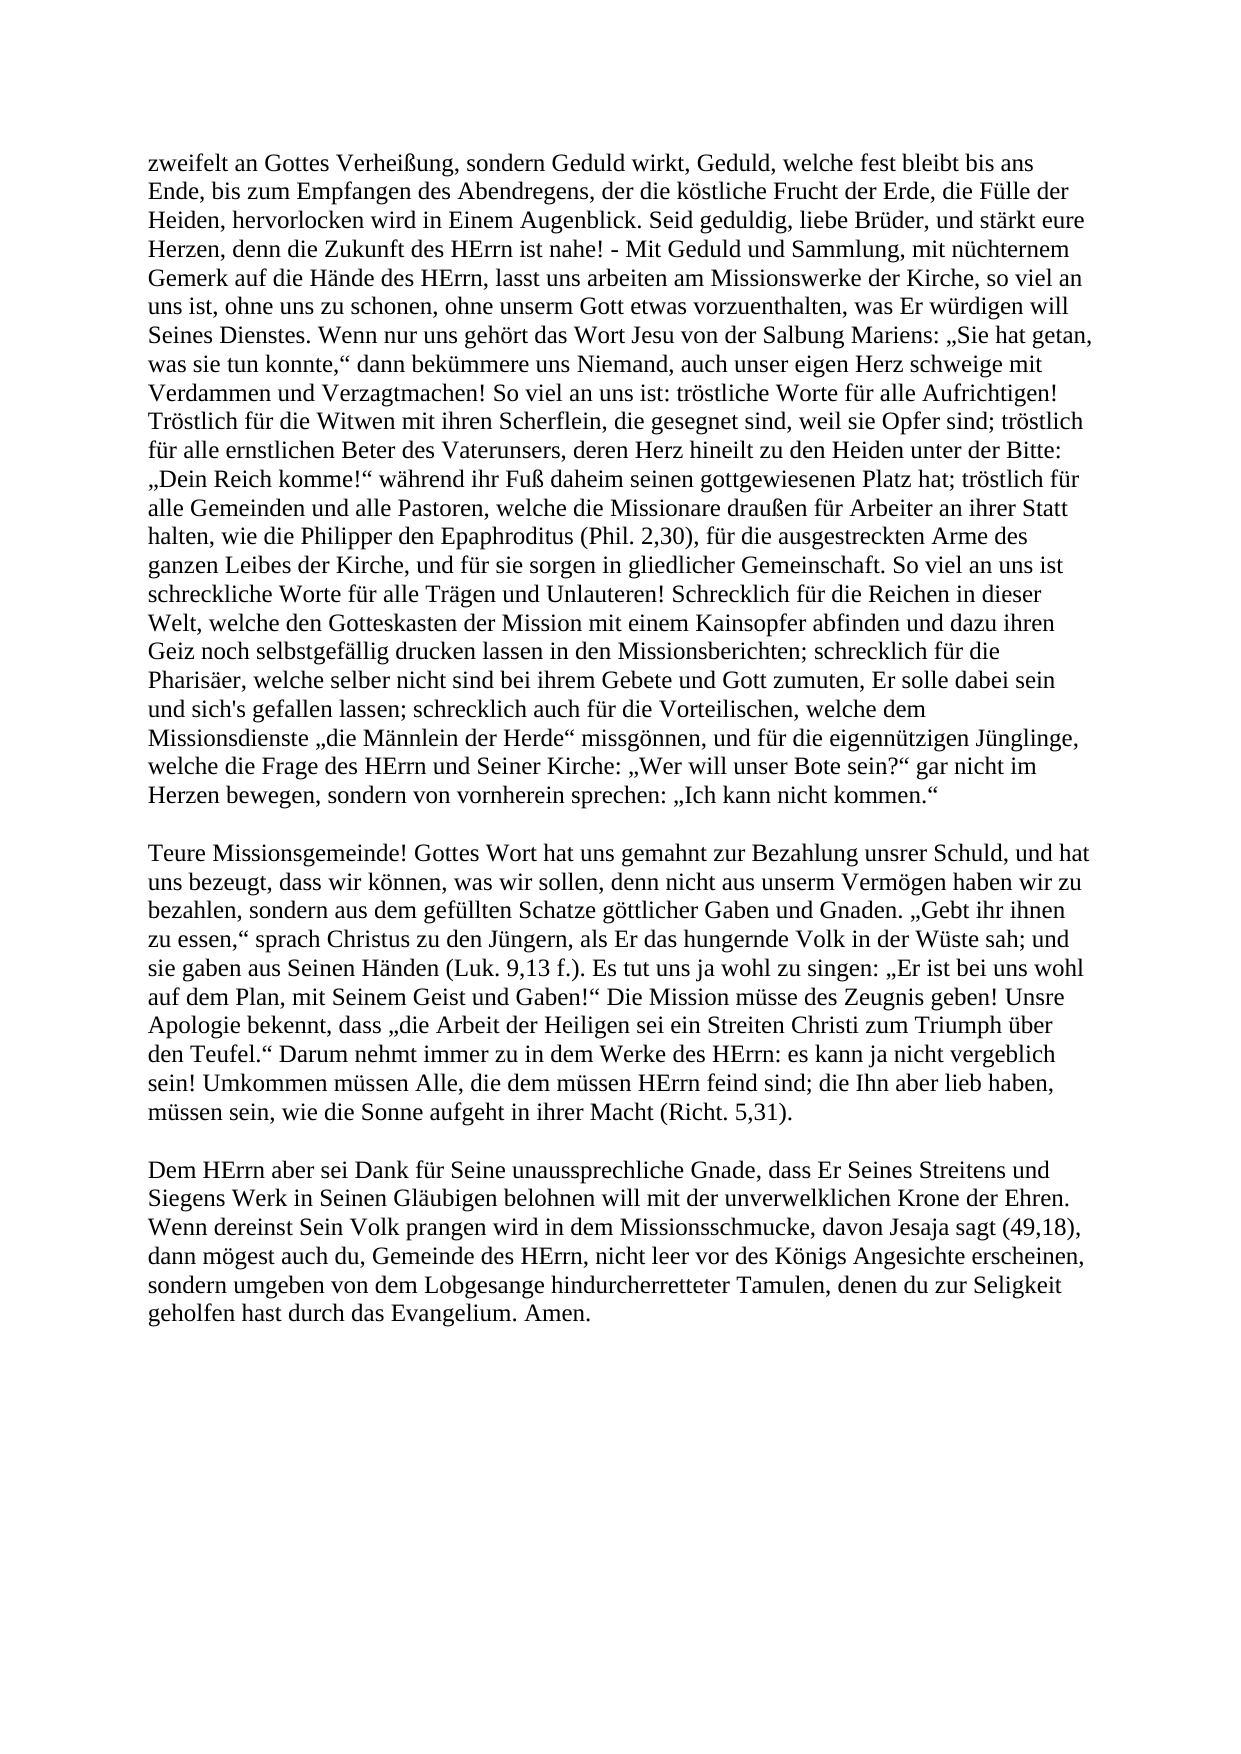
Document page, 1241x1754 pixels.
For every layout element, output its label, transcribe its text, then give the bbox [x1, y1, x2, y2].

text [148, 148, 1093, 866]
text Teure Missionsgemeinde! Gottes Wort hat uns gemahnt zur Bezahlung unsrer Schuld, und hat uns bezeugt, dass wir können, was wir sollen, denn nicht aus unserm Vermögen haben wir zu bezahlen, sondern aus dem gefüllten Schatze göttlicher Gaben und Gnaden. „Gebt ihr ihnen zu essen,“ sprach Christus zu den Jüngern, als Er das hungernde Volk in der Wüste sah; und sie gaben aus Seinen Händen (Luk. 9,13 f.). Es tut uns ja wohl zu singen: „Er ist bei uns wohl auf dem Plan, mit Seinem Geist und Gaben!“ Die Mission müsse des Zeugnis geben! Unsre Apologie bekennt, dass „die Arbeit der Heiligen sei ein Streiten Christi zum Triumph über den Teufel.“ Darum nehmt immer zu in dem Werke des HErrn: es kann ja nicht vergeblich sein! Umkommen müssen Alle, die dem müssen HErrn feind sind; die Ihn aber lieb haben, müssen sein, wie die Sonne aufgeht in ihrer Macht (Richt. 5,31). [148, 896, 1093, 1183]
text Dem HErrn aber sei Dank für Seine unaussprechliche Gnade, dass Er Seines Streitens und Siegens Werk in Seinen Gläubigen belohnen will mit der unverwelklichen Krone der Ehren. Wenn dereinst Sein Volk prangen wird in dem Missionsschmucke, davon Jesaja sagt (49,18), dann mögest auch du, Gemeinde des HErrn, nicht leer vor des Königs Angesichte erscheinen, sondern umgeben von dem Lobgesange hindurcherretteter Tamulen, denen du zur Seligkeit geholfen hast durch das Evangelium. Amen. [148, 1212, 1093, 1385]
